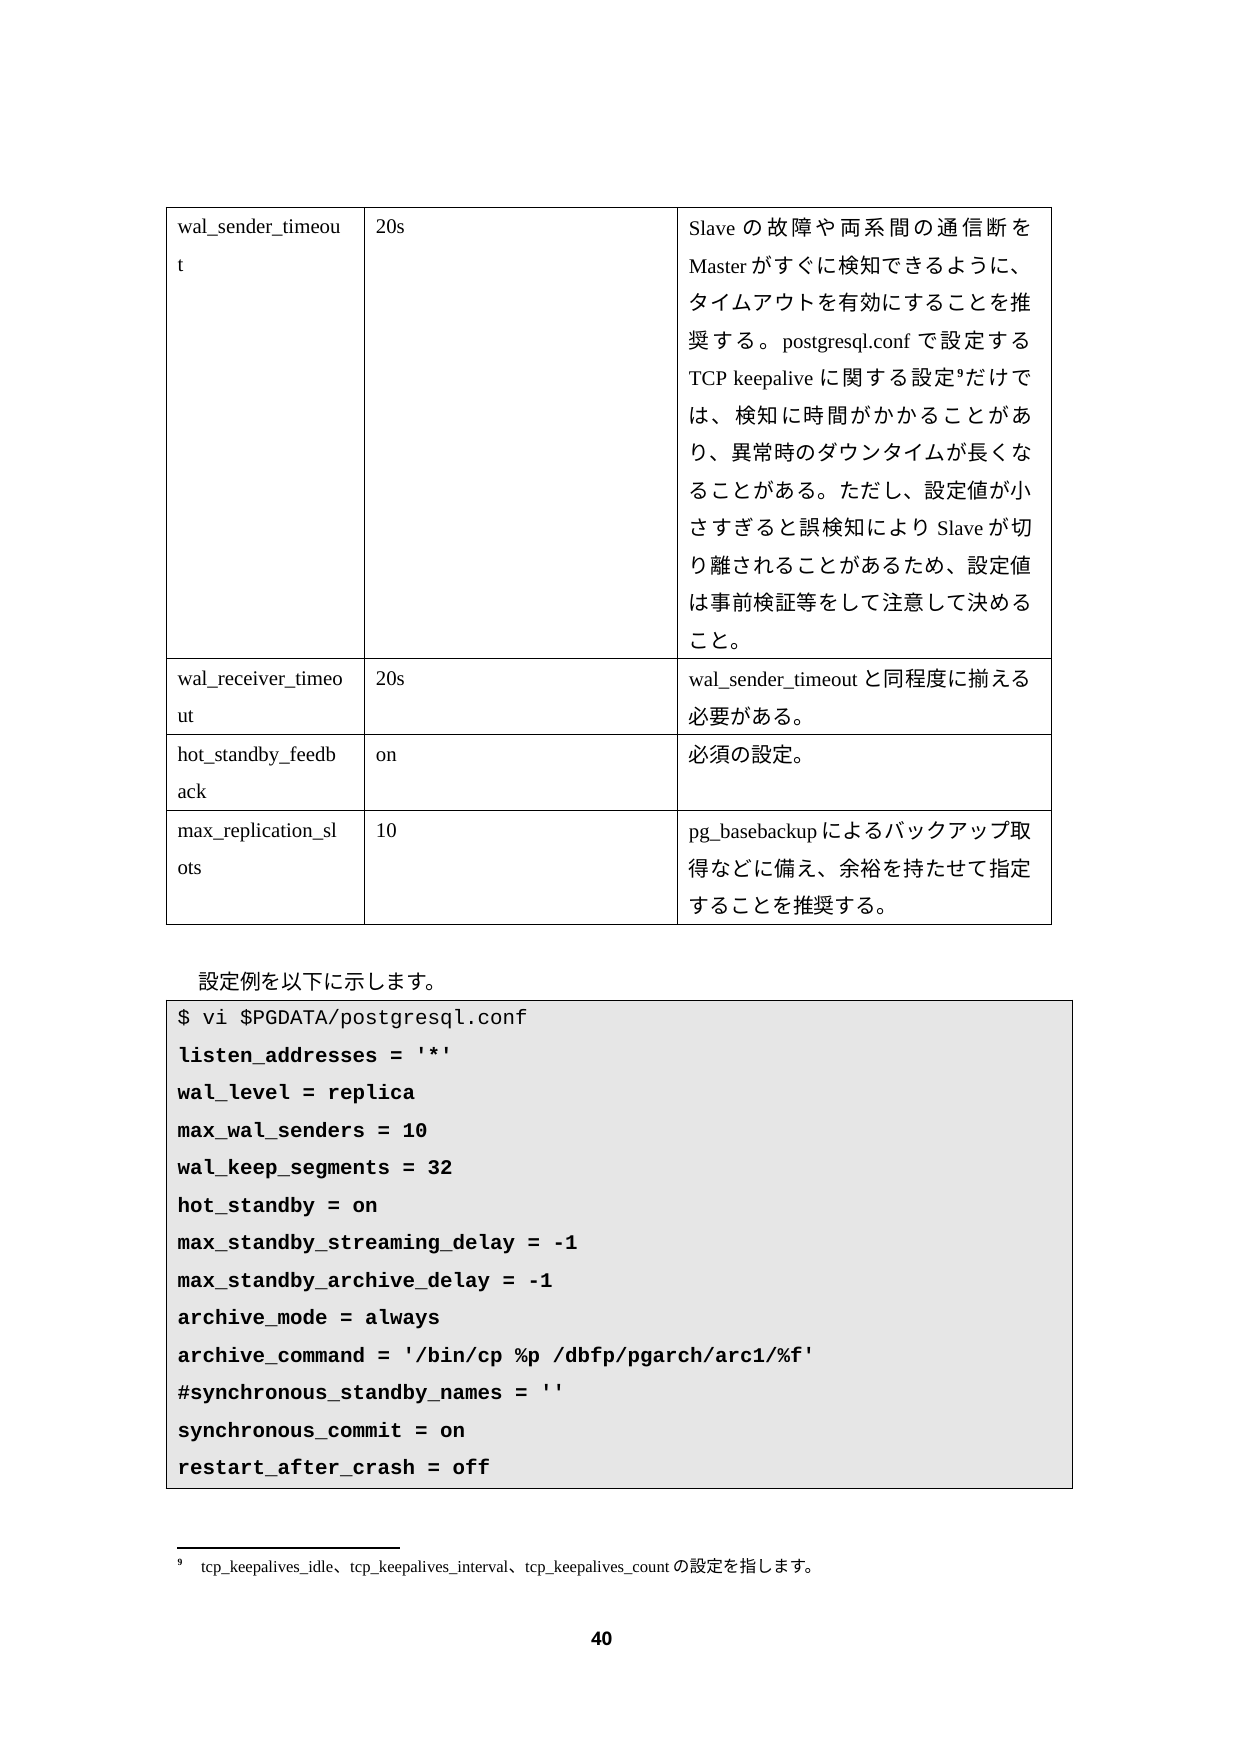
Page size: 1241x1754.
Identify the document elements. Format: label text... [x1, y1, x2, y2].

table_cell pg_basebackupによるバックアップ取得などに備え、余裕を持たせて指定することを推奨する。 [678, 811, 1051, 923]
table_cell Slaveの故障や両系間の通信断をMasterがすぐに検知できるように、タイムアウトを有効にすることを推奨する。postgresql.confで設定するTCP keepaliveに関する設定だけでは、検知に時間がかかることがあり、異常時のダウンタイムが長くなることがある。ただし、設定値が小さすぎると誤検知によりSlaveが切り離されることがあるため、設定値は事前検証等をして注意して決めること。 [678, 208, 1051, 658]
table_cell 必須の設定。 [678, 735, 1051, 810]
table_cell wal_receiver_timeout [167, 659, 364, 734]
table_cell 10 [365, 811, 677, 923]
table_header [167, 1001, 1072, 1488]
table_cell 20s [365, 208, 677, 658]
table_cell max_replication_slots [167, 811, 364, 923]
table_cell wal_sender_timeout [167, 208, 364, 658]
table_cell on [365, 735, 677, 810]
table_cell 20s [365, 659, 677, 734]
table_cell wal_sender_timeoutと同程度に揃える必要がある。 [678, 659, 1051, 734]
table_cell hot_standby_feedback [167, 735, 364, 810]
text 設定例を以下に示します。 [177, 962, 1054, 999]
